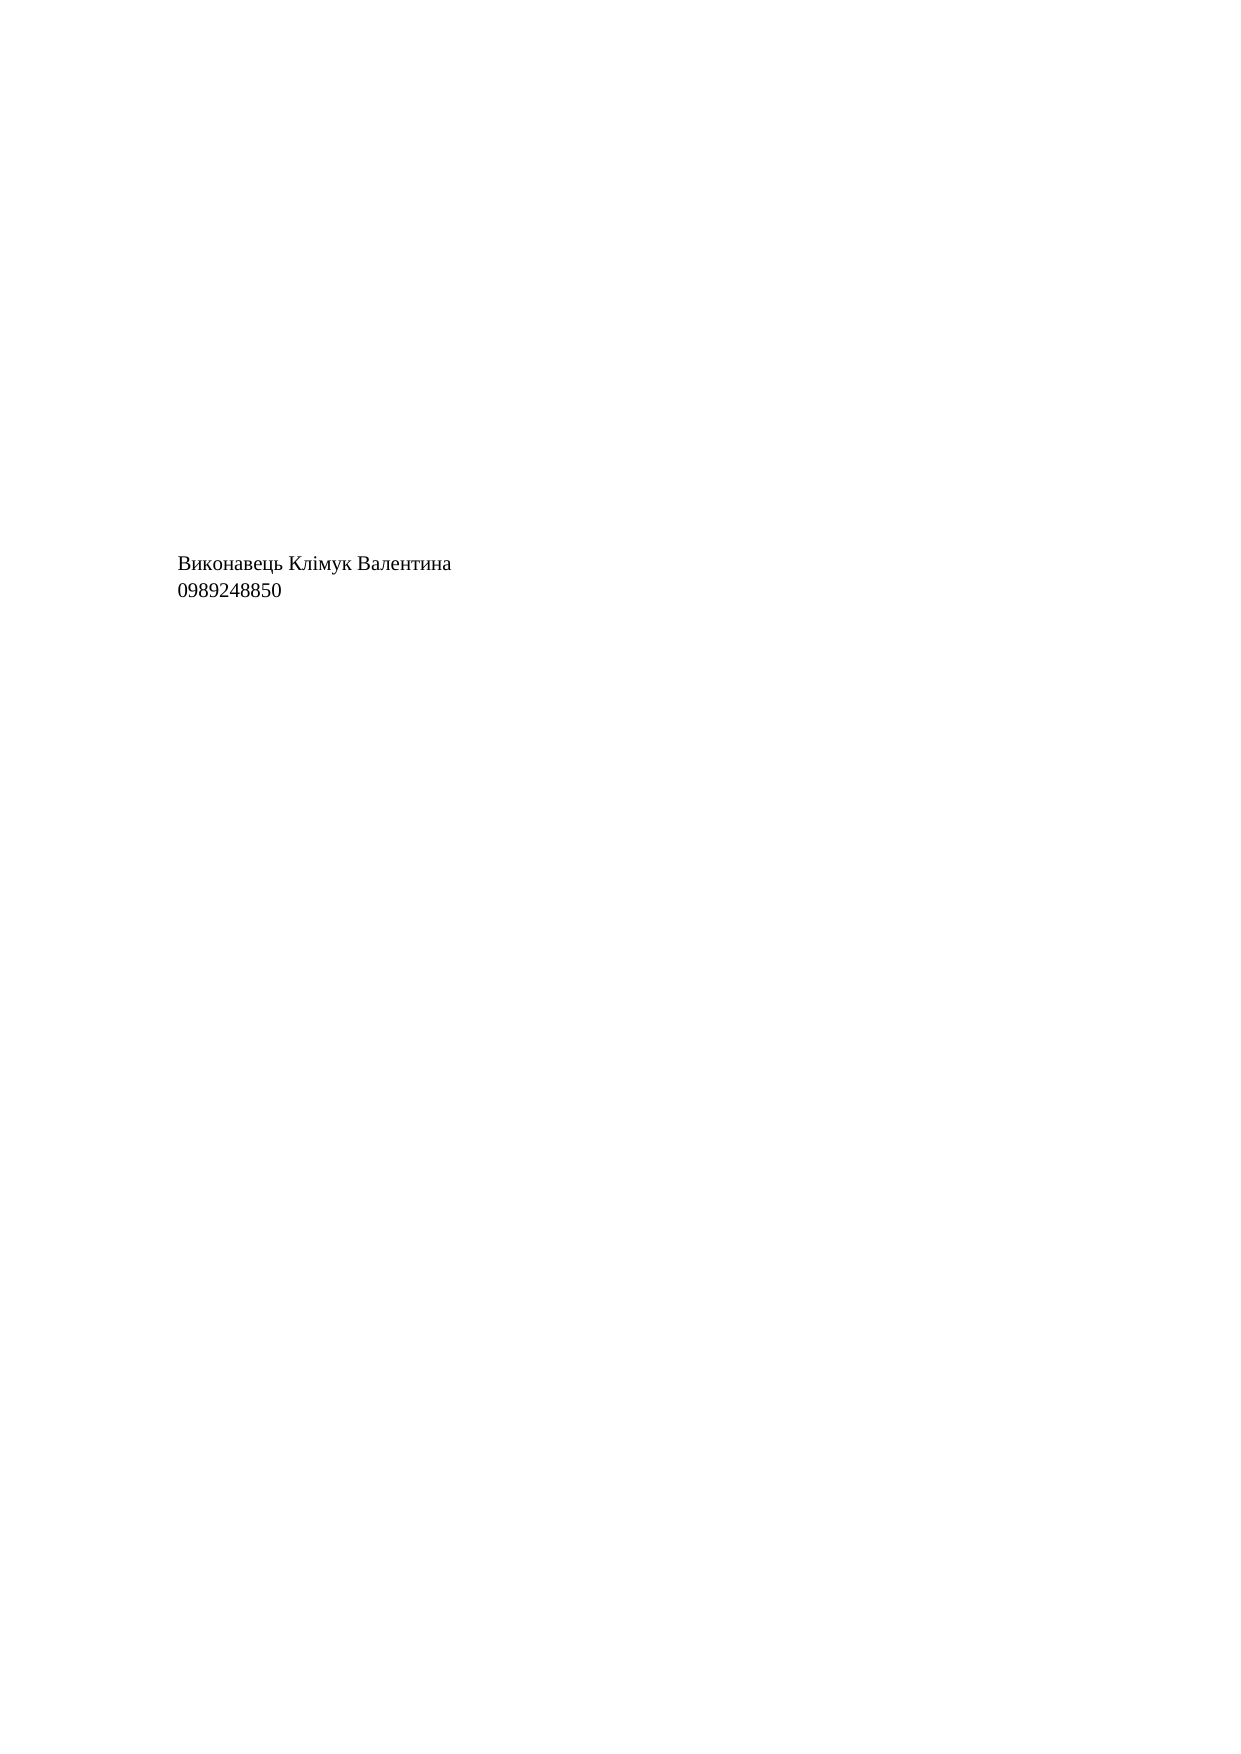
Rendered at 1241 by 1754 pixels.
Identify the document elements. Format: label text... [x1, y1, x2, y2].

text 0989248850 [177, 578, 1181, 602]
text Виконавець Клімук Валентина [177, 551, 1181, 575]
